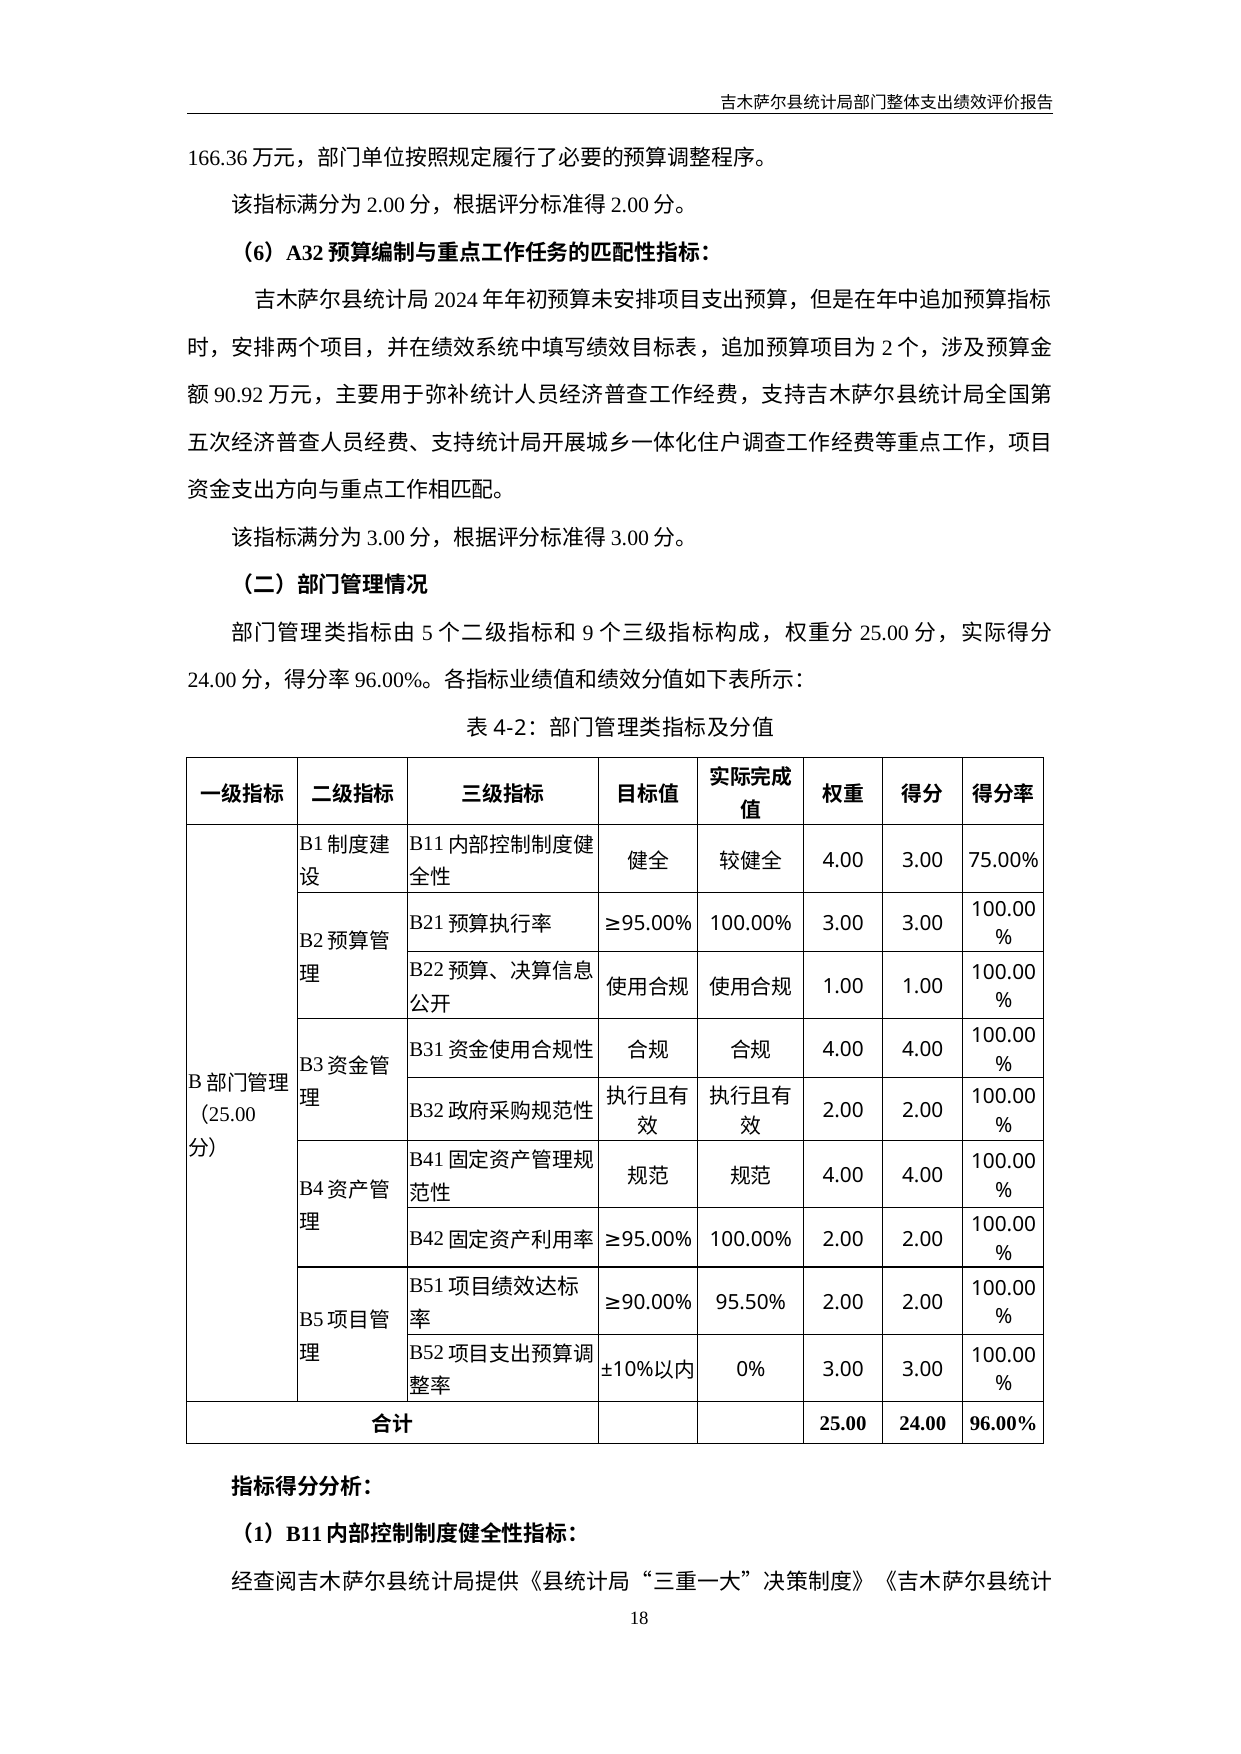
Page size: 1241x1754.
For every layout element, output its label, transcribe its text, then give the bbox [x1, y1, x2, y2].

table_cell B51项目绩效达标率 [408, 1268, 598, 1334]
table_cell 4.00 [804, 825, 882, 892]
text （二）部门管理情况 [187, 567, 1053, 599]
table_cell 2.00 [883, 1268, 962, 1334]
table_cell 95.50% [698, 1268, 803, 1334]
table_cell ≥95.00% [599, 1208, 697, 1266]
table_cell 健全 [599, 825, 697, 892]
table_cell 100.00% [963, 1208, 1043, 1266]
table_cell B11内部控制制度健全性 [408, 825, 598, 892]
table_cell 100.00% [963, 1019, 1043, 1077]
text 部门管理类指标由5个二级指标和9个三级指标构成，权重分25.00分，实际得分24.00分，得分率96.00%。各指标业绩值和绩效分值如下表所示： [187, 614, 1053, 694]
table_cell 2.00 [883, 1078, 962, 1140]
table_cell B3资金管理 [298, 1019, 407, 1140]
table_header 权重 [804, 758, 882, 824]
table_cell 1.00 [804, 952, 882, 1018]
text 该指标满分为3.00分，根据评分标准得3.00分。 [187, 519, 1053, 551]
table_cell 100.00% [963, 1335, 1043, 1401]
table_cell 合规 [599, 1019, 697, 1077]
table_cell 100.00% [963, 893, 1043, 951]
table_cell ±10%以内 [599, 1335, 697, 1401]
table_cell ≥90.00% [599, 1268, 697, 1334]
table_cell 2.00 [804, 1208, 882, 1266]
table_cell 25.00 [804, 1402, 882, 1442]
table_cell 合规 [698, 1019, 803, 1077]
table_cell B1制度建设 [298, 825, 407, 892]
table_cell 合计 [187, 1402, 598, 1442]
table_cell 规范 [599, 1141, 697, 1207]
table_cell 100.00% [963, 1268, 1043, 1334]
table_cell B42固定资产利用率 [408, 1208, 598, 1266]
table_cell [599, 1402, 697, 1442]
table_cell 2.00 [804, 1078, 882, 1140]
table_cell 使用合规 [599, 952, 697, 1018]
table_header 得分 [883, 758, 962, 824]
table_cell 2.00 [883, 1208, 962, 1266]
table_cell 75.00% [963, 825, 1043, 892]
table_cell 规范 [698, 1141, 803, 1207]
table_cell B22预算、决算信息公开 [408, 952, 598, 1018]
text 指标得分分析： [187, 1469, 1053, 1500]
table_cell 2.00 [804, 1268, 882, 1334]
text 表4-2：部门管理类指标及分值 [187, 709, 1053, 741]
table_cell 较健全 [698, 825, 803, 892]
table_header 得分率 [963, 758, 1043, 824]
table_cell 执行且有效 [599, 1078, 697, 1140]
table_cell ≥95.00% [599, 893, 697, 951]
table_cell B部门管理（25.00分） [187, 825, 297, 1401]
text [187, 1564, 1053, 1595]
table_cell B21预算执行率 [408, 893, 598, 951]
table_cell 100.00% [963, 952, 1043, 1018]
table_cell 执行且有效 [698, 1078, 803, 1140]
table_cell [698, 1402, 803, 1442]
table_cell 100.00% [698, 893, 803, 951]
table_cell B32政府采购规范性 [408, 1078, 598, 1140]
table_cell B52项目支出预算调整率 [408, 1335, 598, 1401]
table_cell 3.00 [883, 1335, 962, 1401]
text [187, 139, 1053, 171]
text 吉木萨尔县统计局2024年年初预算未安排项目支出预算，但是在年中追加预算指标时，安排两个项目，并在绩效系统中填写绩效目标表，追加预算项目为2个，涉及预算金额90.92万元，主要用于弥补统计人员经济普查工作经费，支持吉木萨尔县统计局全国第五次经济普查人员经费、支持统计局开展城乡一体化住户调查工作经费等重点工作，项目资金支出方向与重点工作相匹配。 [187, 282, 1053, 504]
table_cell 4.00 [883, 1141, 962, 1207]
table_cell 1.00 [883, 952, 962, 1018]
table_cell 100.00% [963, 1078, 1043, 1140]
table_cell B31资金使用合规性 [408, 1019, 598, 1077]
table_cell 4.00 [883, 1019, 962, 1077]
table_cell 3.00 [883, 825, 962, 892]
table_header 目标值 [599, 758, 697, 824]
table_cell B2预算管理 [298, 893, 407, 1018]
text 该指标满分为2.00分，根据评分标准得2.00分。 [187, 187, 1053, 219]
table_cell B41固定资产管理规范性 [408, 1141, 598, 1207]
table_cell 96.00% [963, 1402, 1043, 1442]
table_header 三级指标 [408, 758, 598, 824]
table_cell 3.00 [804, 893, 882, 951]
text （6）A32预算编制与重点工作任务的匹配性指标： [187, 234, 1053, 266]
table_header 实际完成值 [698, 758, 803, 824]
table_cell 0% [698, 1335, 803, 1401]
table_cell B4资产管理 [298, 1141, 407, 1266]
table_cell 100.00% [698, 1208, 803, 1266]
table_cell 3.00 [883, 893, 962, 951]
table_cell 100.00% [963, 1141, 1043, 1207]
table_cell 4.00 [804, 1019, 882, 1077]
table_cell B5项目管理 [298, 1268, 407, 1401]
table_header 二级指标 [298, 758, 407, 824]
table_cell 4.00 [804, 1141, 882, 1207]
table_cell 24.00 [883, 1402, 962, 1442]
text （1）B11内部控制制度健全性指标： [187, 1516, 1053, 1548]
table_cell 3.00 [804, 1335, 882, 1401]
table_header 一级指标 [187, 758, 297, 824]
table_cell 使用合规 [698, 952, 803, 1018]
